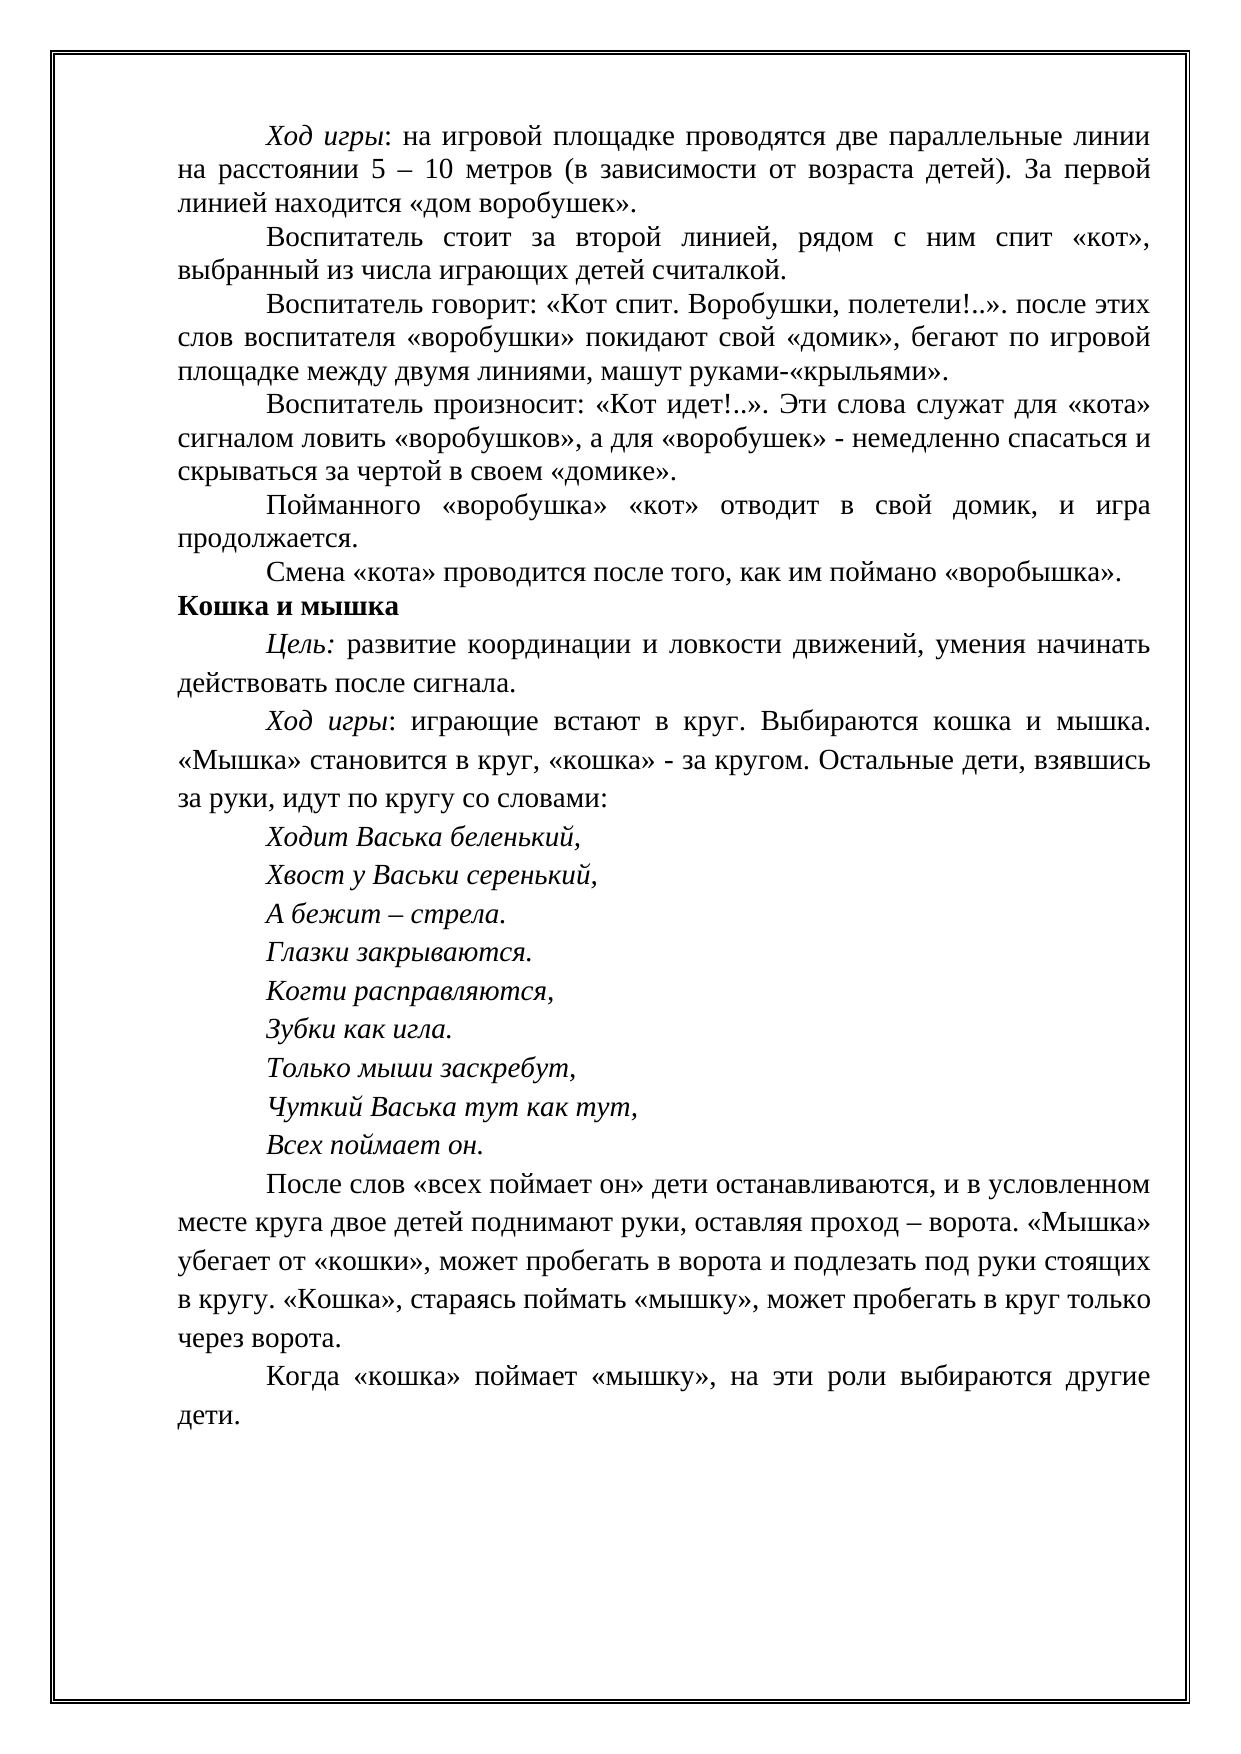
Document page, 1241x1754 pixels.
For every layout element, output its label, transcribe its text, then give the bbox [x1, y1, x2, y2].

text Когда «кошка» поймает «мышку», на эти роли выбираются другие дети. [177, 1358, 1152, 1431]
text Зубки как игла. [177, 1012, 1152, 1045]
text Цель: развитие координации и ловкости движений, умения начинать действовать после сигнала. [177, 626, 1152, 698]
text Воспитатель говорит: «Кот спит. Воробушки, полетели!..». после этих слов воспитателя «воробушки» покидают свой «домик», бегают по игровой площадке между двумя линиями, машут руками-«крыльями». [177, 286, 1152, 386]
text А бежит – стрела. [177, 896, 1152, 929]
text Глазки закрываются. [177, 934, 1152, 968]
text Смена «кота» проводится после того, как им поймано «воробышка». [177, 554, 1152, 588]
text Воспитатель стоит за второй линией, рядом с ним спит «кот», выбранный из числа играющих детей считалкой. [177, 219, 1152, 286]
text Когти расправляются, [177, 973, 1152, 1007]
text Кошка и мышка [177, 588, 1152, 621]
text Всех поймает он. [177, 1127, 1152, 1161]
text Пойманного «воробушка» «кот» отводит в свой домик, и игра продолжается. [177, 487, 1152, 554]
text Воспитатель произносит: «Кот идет!..». Эти слова служат для «кота» сигналом ловить «воробушков», а для «воробушек» - немедленно спасаться и скрываться за чертой в своем «домике». [177, 386, 1152, 487]
text Хвост у Васьки серенький, [177, 857, 1152, 891]
text Ход игры: играющие встают в круг. Выбираются кошка и мышка. «Мышка» становится в круг, «кошка» - за кругом. Остальные дети, взявшись за руки, идут по кругу со словами: [177, 703, 1152, 814]
text Только мыши заскребут, [177, 1050, 1152, 1084]
text После слов «всех поймает он» дети останавливаются, и в условленном месте круга двое детей поднимают руки, оставляя проход – ворота. «Мышка» убегает от «кошки», может пробегать в ворота и подлезать под руки стоящих в кругу. «Кошка», стараясь поймать «мышку», может пробегать в круг только через ворота. [177, 1166, 1152, 1353]
text Чуткий Васька тут как тут, [177, 1089, 1152, 1122]
text Ход игры: на игровой площадке проводятся две параллельные линии на расстоянии 5 – 10 метров (в зависимости от возраста детей). За первой линией находится «дом воробушек». [177, 118, 1152, 219]
text Ходит Васька беленький, [177, 819, 1152, 852]
